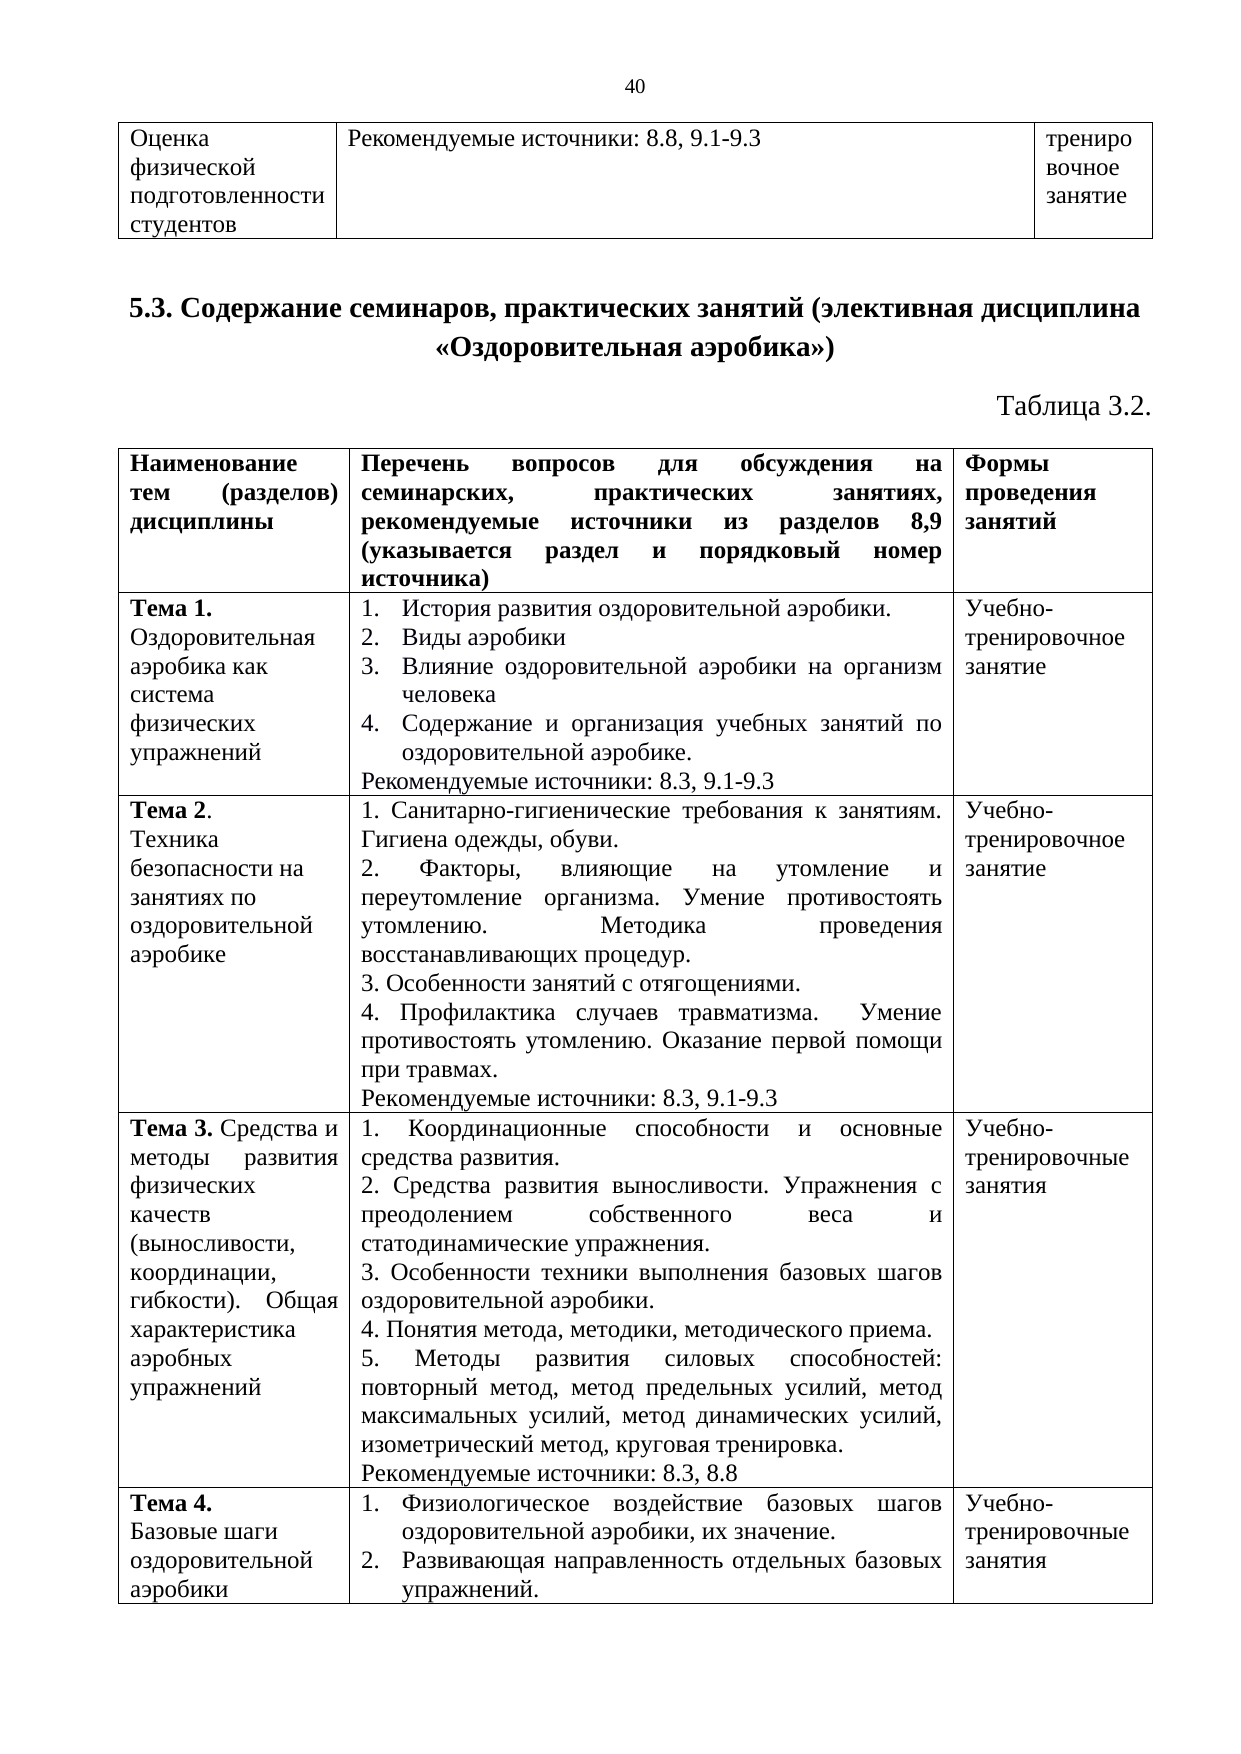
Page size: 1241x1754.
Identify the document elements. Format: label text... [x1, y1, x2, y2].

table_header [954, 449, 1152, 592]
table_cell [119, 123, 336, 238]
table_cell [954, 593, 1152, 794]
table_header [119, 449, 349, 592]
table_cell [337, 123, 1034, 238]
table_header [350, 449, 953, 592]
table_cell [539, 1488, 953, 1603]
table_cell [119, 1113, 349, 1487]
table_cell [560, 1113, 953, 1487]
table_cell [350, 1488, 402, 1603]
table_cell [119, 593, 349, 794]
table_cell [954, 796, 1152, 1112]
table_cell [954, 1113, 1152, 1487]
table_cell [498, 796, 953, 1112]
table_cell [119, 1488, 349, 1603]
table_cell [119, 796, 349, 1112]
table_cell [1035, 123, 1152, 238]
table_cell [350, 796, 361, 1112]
text Таблица 3.2. [118, 388, 1152, 422]
text 5.3. Содержание семинаров, практических занятий (элективная дисциплина «Оздоровительная аэробика») [118, 290, 1152, 362]
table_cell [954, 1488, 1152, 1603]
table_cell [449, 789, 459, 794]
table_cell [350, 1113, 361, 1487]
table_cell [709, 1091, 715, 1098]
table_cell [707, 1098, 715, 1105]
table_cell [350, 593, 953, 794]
